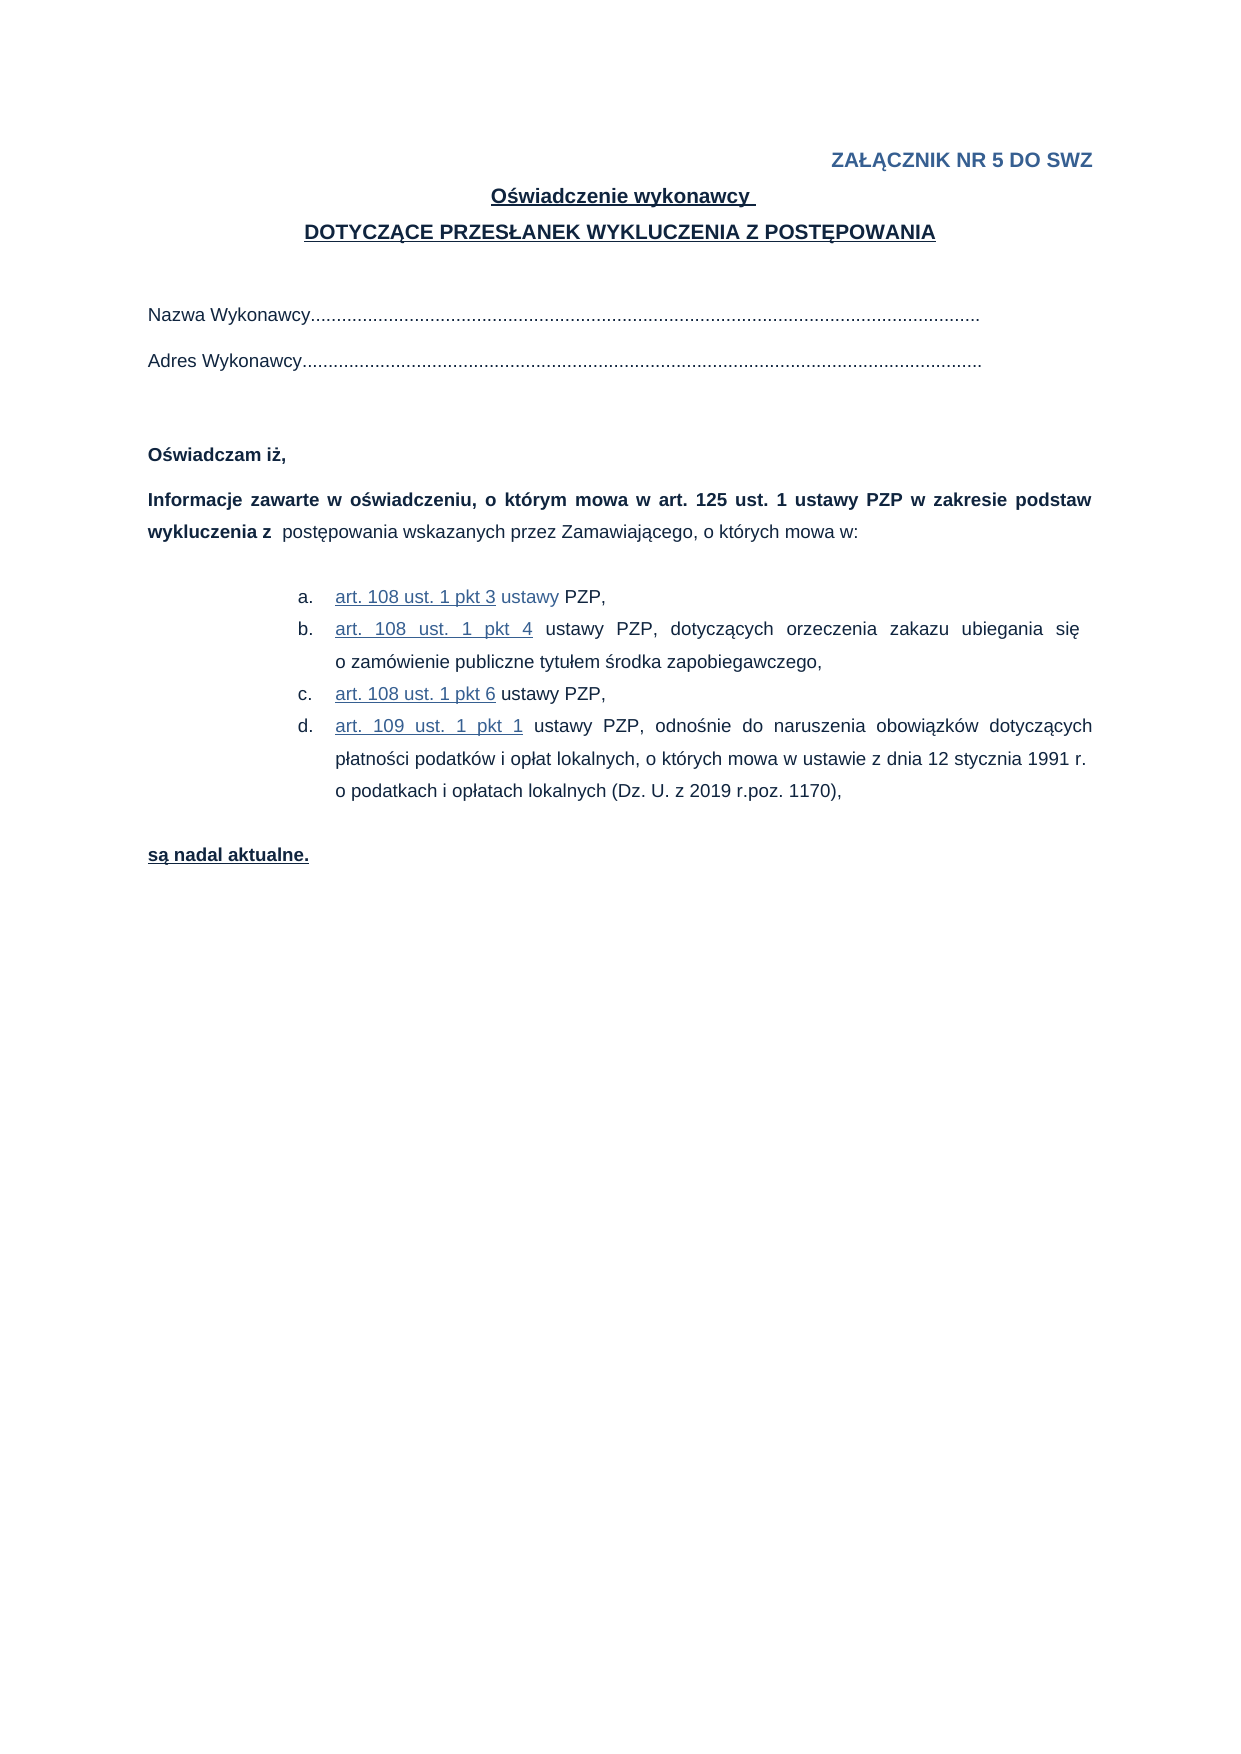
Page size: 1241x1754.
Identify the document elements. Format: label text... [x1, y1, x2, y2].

text Nazwa Wykonawcy................................................................................................................................. [148, 304, 1093, 325]
list art. 108 ust. 1 pkt 3 ustawy PZP, [298, 586, 1093, 607]
text Informacje zawarte w oświadczeniu, o którym mowa w art. 125 ust. 1 ustawy PZP w zakresie podstaw wykluczenia z postępowania wskazanych przez Zamawiającego, o których mowa w: [148, 489, 1093, 543]
text Adres Wykonawcy................................................................................................................................... [148, 349, 1093, 371]
text Oświadczam iż, [148, 443, 1093, 465]
list art. 108 ust. 1 pkt 4 ustawy PZP, dotyczących orzeczenia zakazu ubiegania się o zamówienie publiczne tytułem środka zapobiegawczego, [298, 618, 1093, 672]
text są nadal aktualne. [148, 844, 1093, 866]
list art. 108 ust. 1 pkt 6 ustawy PZP, [298, 683, 1093, 704]
text ZAŁĄCZNIK NR 5 DO SWZ [148, 148, 1093, 172]
list art. 109 ust. 1 pkt 1 ustawy PZP, odnośnie do naruszenia obowiązków dotyczących płatności podatków i opłat lokalnych, o których mowa w ustawie z dnia 12 stycznia 1991 r. o podatkach i opłatach lokalnych (Dz. U. z 2019 r.poz. 1170), [298, 715, 1093, 801]
text Oświadczenie wykonawcy [148, 183, 1093, 207]
text DOTYCZĄCE PRZESŁANEK WYKLUCZENIA Z POSTĘPOWANIA [148, 219, 1093, 243]
